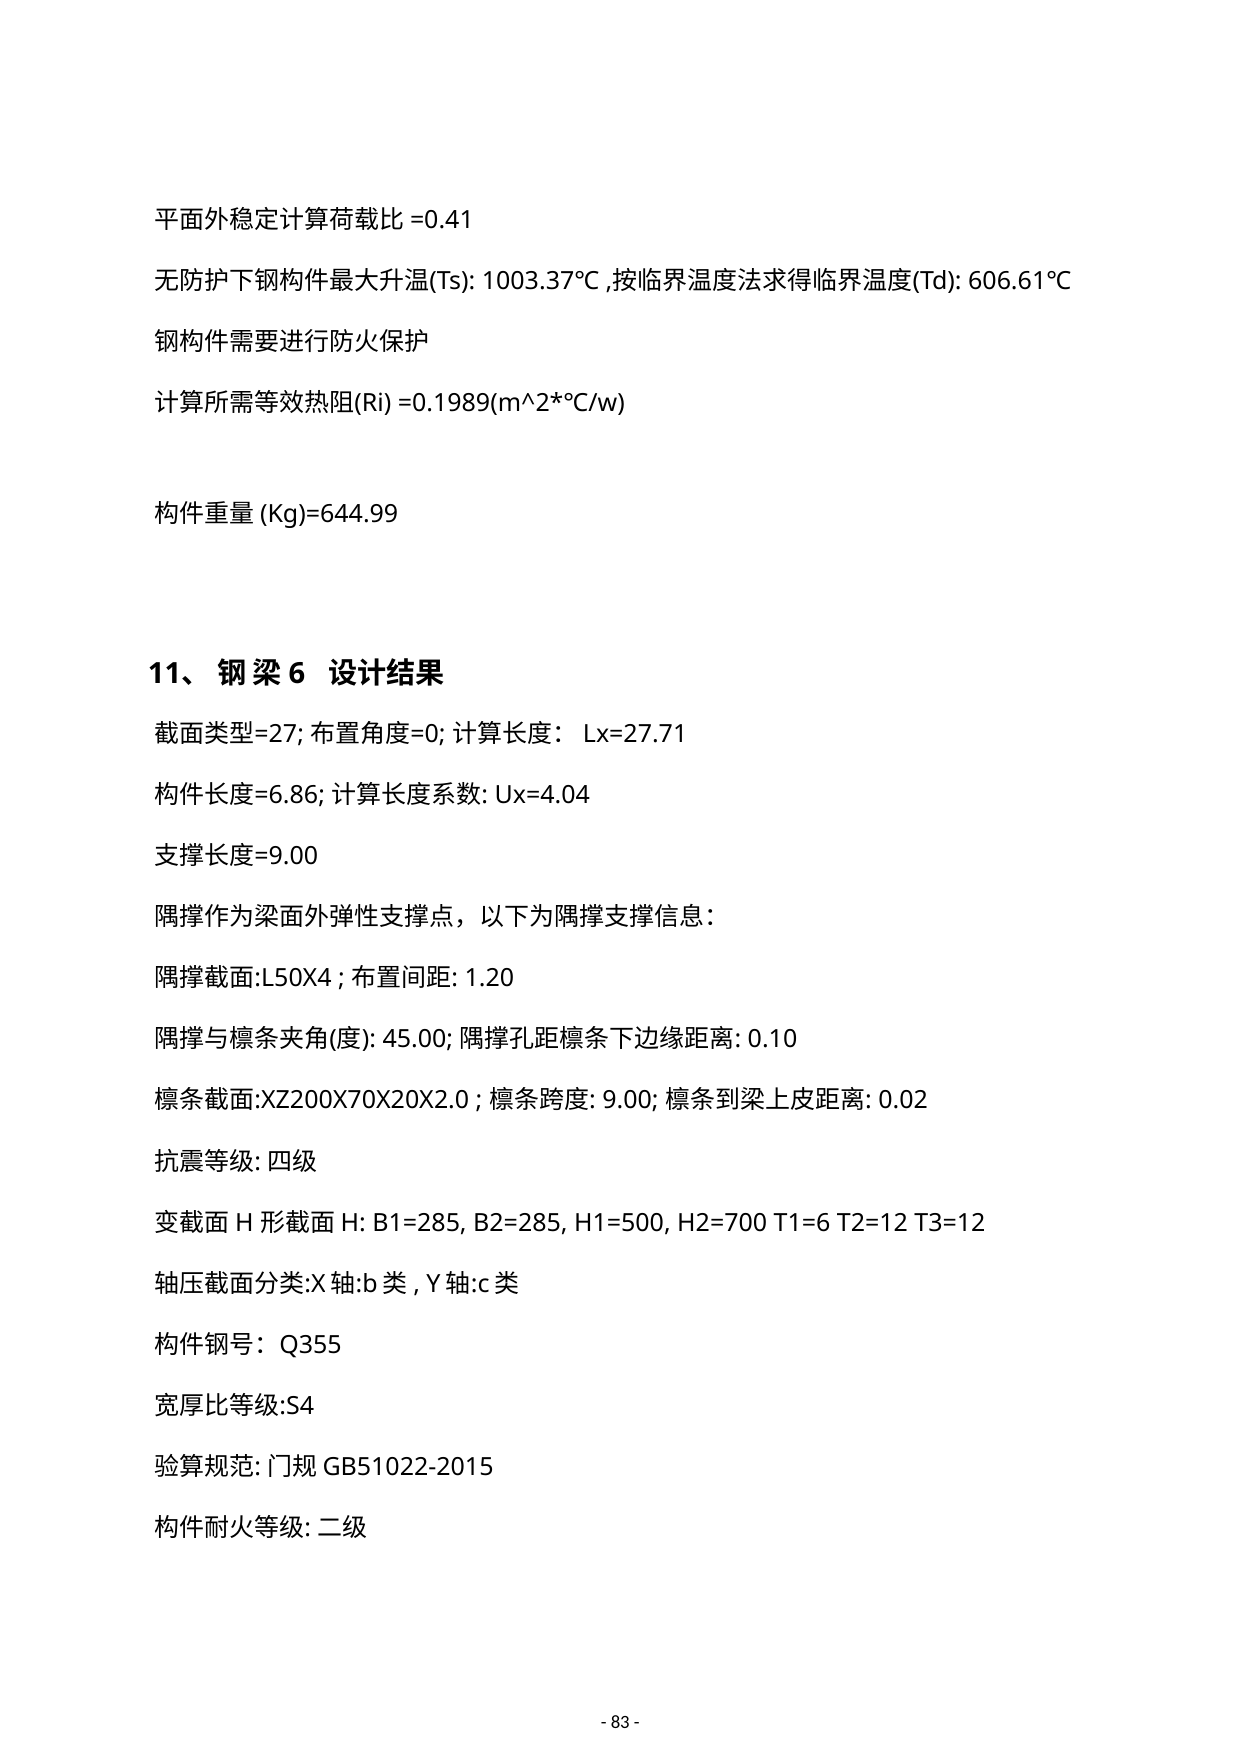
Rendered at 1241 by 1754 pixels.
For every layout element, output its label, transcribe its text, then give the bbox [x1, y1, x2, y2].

text 宽厚比等级:S4 [148, 1380, 1093, 1427]
text 支撑长度=9.00 [148, 830, 1093, 877]
text 构件钢号：Q355 [148, 1319, 1093, 1366]
text 隅撑与檩条夹角(度): 45.00; 隅撑孔距檩条下边缘距离: 0.10 [148, 1013, 1093, 1061]
text 平面外稳定计算荷载比 =0.41 [148, 194, 1093, 241]
text 无防护下钢构件最大升温(Ts): 1003.37℃ ,按临界温度法求得临界温度(Td): 606.61℃ [148, 255, 1093, 302]
text 构件重量 (Kg)=644.99 [148, 488, 1093, 535]
text 隅撑截面:L50X4 ; 布置间距: 1.20 [148, 952, 1093, 999]
text 钢构件需要进行防火保护 [148, 316, 1093, 363]
text 构件耐火等级: 二级 [148, 1502, 1093, 1549]
text 隅撑作为梁面外弹性支撑点，以下为隅撑支撑信息： [148, 891, 1093, 938]
text 抗震等级: 四级 [148, 1136, 1093, 1183]
text 11、 钢 梁 6 设计结果 [148, 647, 1093, 694]
text 变截面 H 形截面 H: B1=285, B2=285, H1=500, H2=700 T1=6 T2=12 T3=12 [148, 1197, 1093, 1244]
text 轴压截面分类:X轴:b类 , Y轴:c类 [148, 1258, 1093, 1305]
text 檩条截面:XZ200X70X20X2.0 ; 檩条跨度: 9.00; 檩条到梁上皮距离: 0.02 [148, 1074, 1093, 1122]
text 截面类型=27; 布置角度=0; 计算长度： Lx=27.71 [148, 708, 1093, 755]
text 构件长度=6.86; 计算长度系数: Ux=4.04 [148, 769, 1093, 816]
text 计算所需等效热阻(Ri) =0.1989(m^2*℃/w) [148, 377, 1093, 424]
text 验算规范: 门规GB51022-2015 [148, 1441, 1093, 1488]
